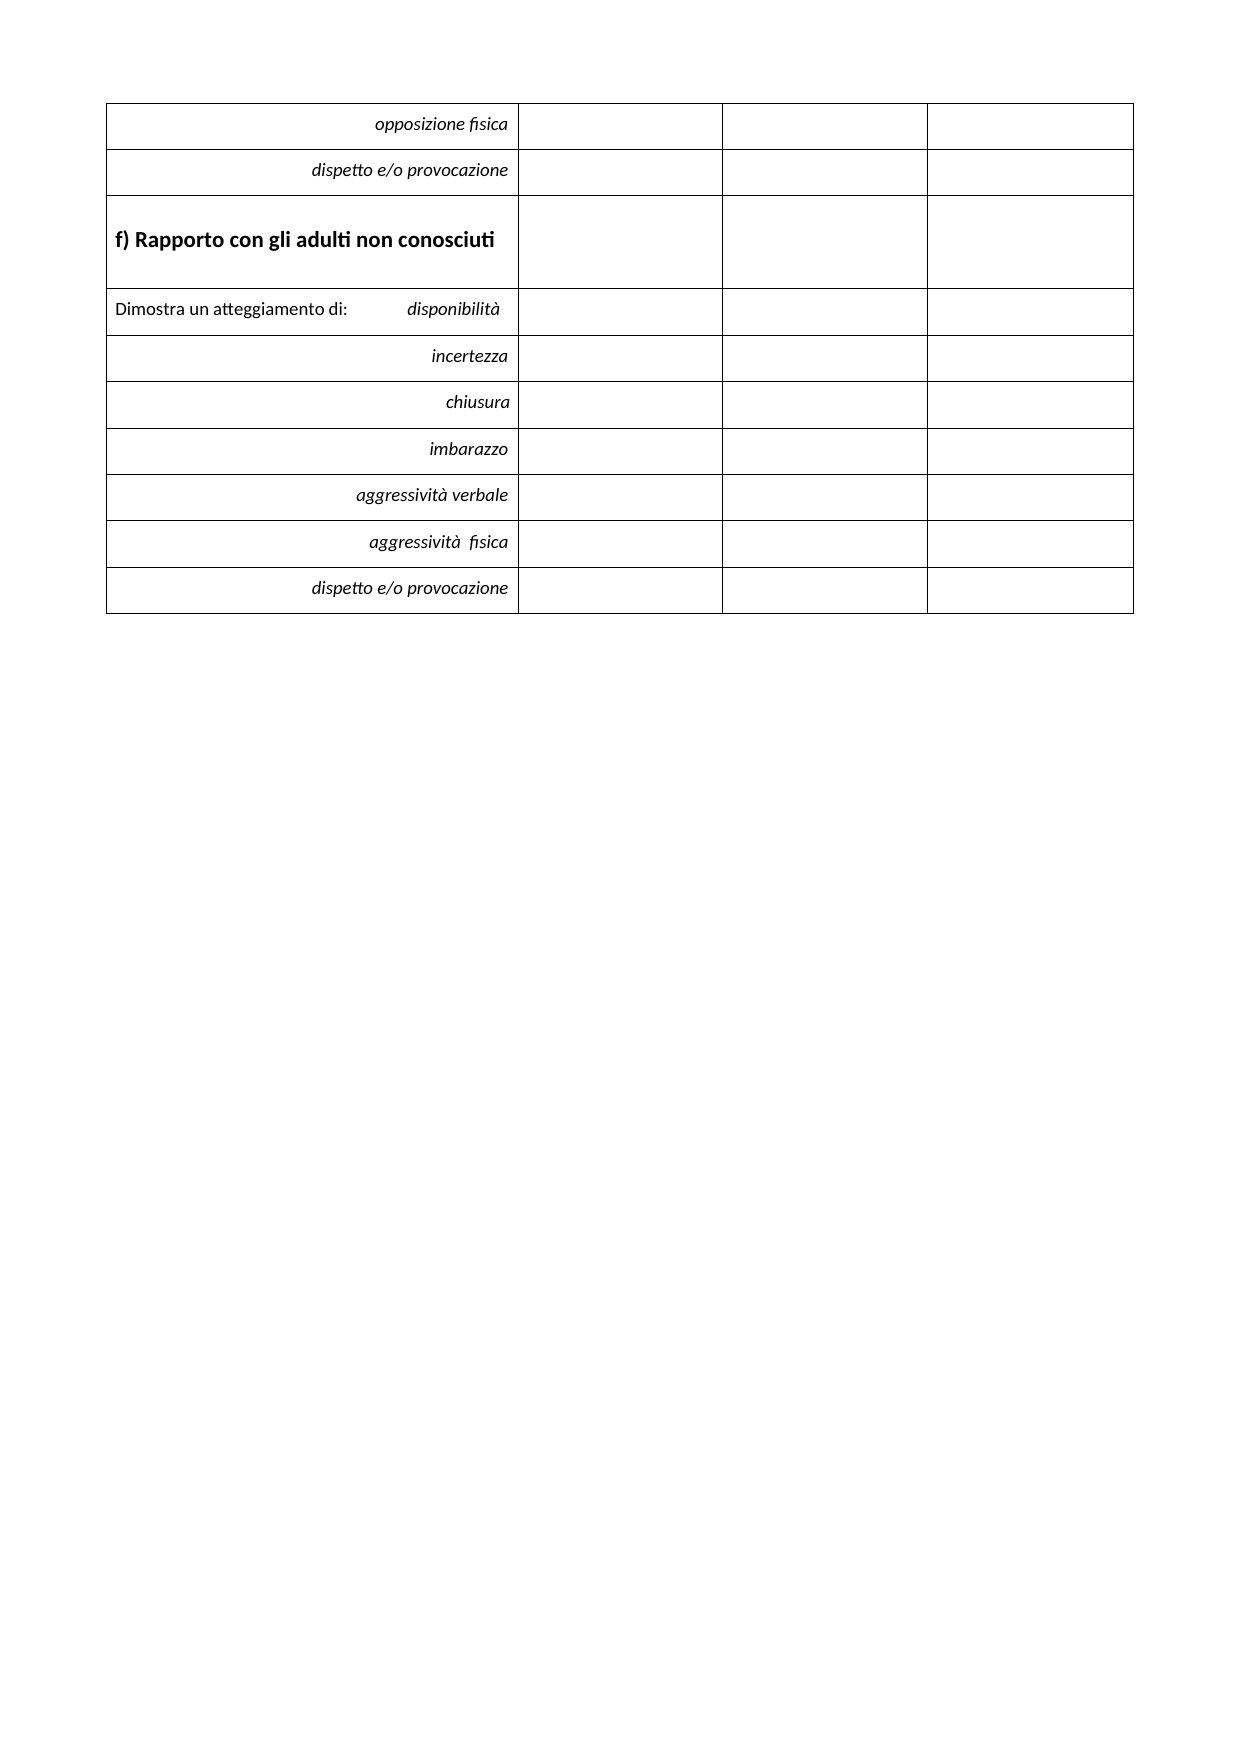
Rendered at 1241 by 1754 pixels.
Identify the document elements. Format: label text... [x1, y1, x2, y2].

table_cell [519, 336, 722, 381]
table_cell [928, 382, 1133, 427]
table_cell [519, 150, 722, 195]
table_cell [723, 196, 927, 288]
table_cell [928, 196, 1133, 288]
table_cell aggressività fisica [107, 521, 518, 567]
table_cell incertezza [107, 336, 518, 381]
table_cell [519, 521, 722, 567]
table_cell [928, 336, 1133, 381]
table_cell aggressività verbale [107, 475, 518, 520]
table_cell dispetto e/o provocazione [107, 568, 518, 613]
table_cell [519, 196, 722, 288]
table_cell [723, 289, 927, 334]
table_cell dispetto e/o provocazione [107, 150, 518, 195]
table_cell opposizione fisica [107, 104, 518, 149]
table_cell [519, 104, 722, 149]
table_cell [928, 429, 1133, 474]
table_cell f) Rapporto con gli adulti non conosciuti [107, 196, 518, 288]
table_cell [928, 104, 1133, 149]
table_cell [723, 429, 927, 474]
table_cell [928, 289, 1133, 334]
table_cell [519, 382, 722, 427]
table_cell [723, 104, 927, 149]
table_cell [928, 568, 1133, 613]
table_cell chiusura [107, 382, 518, 427]
table_cell imbarazzo [107, 429, 518, 474]
table_cell [519, 429, 722, 474]
table_cell [723, 568, 927, 613]
table_cell [723, 382, 927, 427]
table_cell [519, 475, 722, 520]
table_cell [519, 568, 722, 613]
table_cell [723, 336, 927, 381]
table_cell [928, 150, 1133, 195]
table_cell [723, 521, 927, 567]
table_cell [107, 289, 518, 334]
table_cell [928, 521, 1133, 567]
table_cell [928, 475, 1133, 520]
table_cell [519, 289, 722, 334]
table_cell [723, 150, 927, 195]
table_cell [723, 475, 927, 520]
